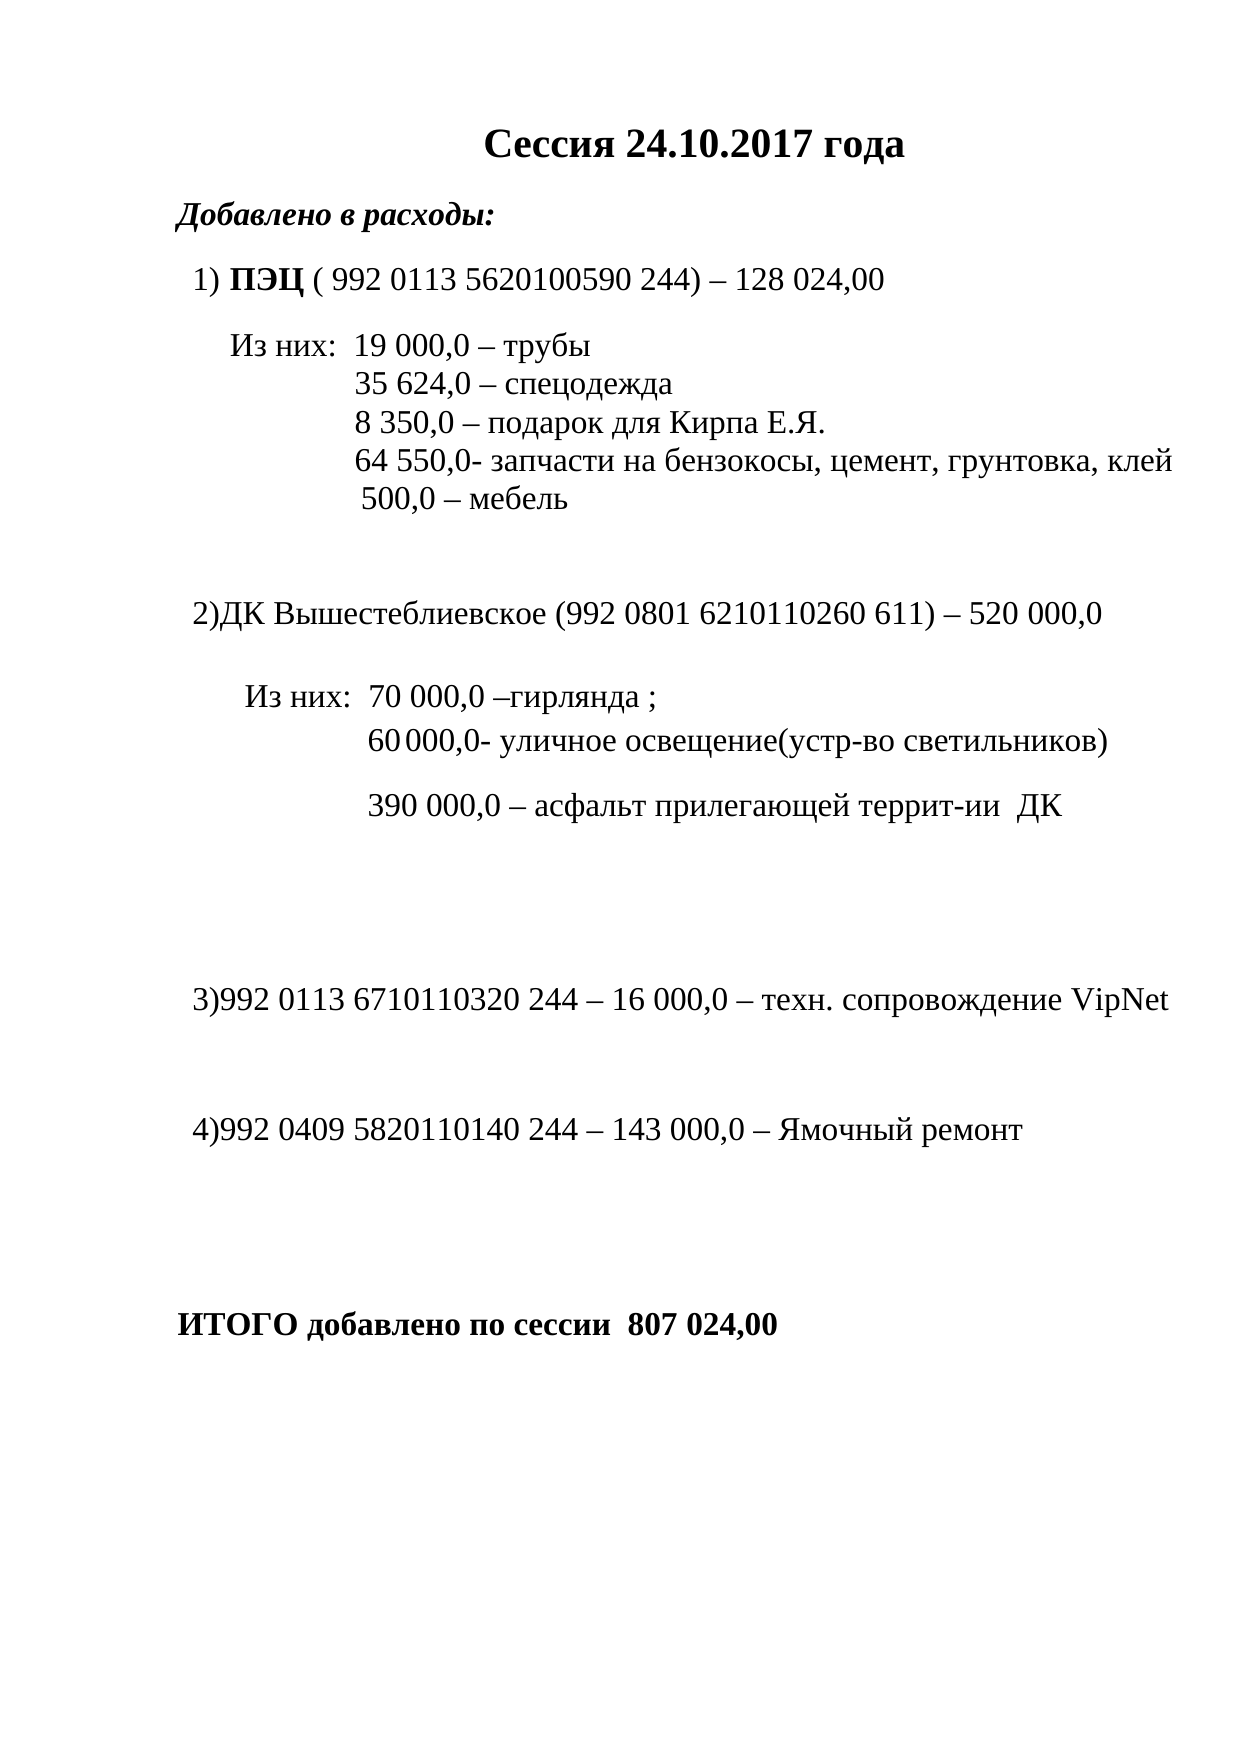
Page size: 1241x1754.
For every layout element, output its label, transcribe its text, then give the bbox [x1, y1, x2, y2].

text 3)992 0113 6710110320 244 – 16 000,0 – техн. сопровождение VipNet [192, 980, 1211, 1018]
list 000,0- уличное освещение(устр-во светильников) [367, 720, 1211, 758]
list 35 624,0 – спецодежда [354, 364, 1211, 402]
text 390 000,0 – асфальт прилегающей террит-ии ДК [367, 785, 1211, 823]
text ИТОГО добавлено по сессии 807 024,00 [177, 1304, 1211, 1342]
text 500,0 – мебель [177, 479, 1211, 517]
text 2)ДК Вышестеблиевское (992 0801 6210110260 611) – 520 000,0 [192, 594, 1211, 632]
text Добавлено в расходы: [177, 194, 1211, 232]
text 4)992 0409 5820110140 244 – 143 000,0 – Ямочный ремонт [192, 1109, 1211, 1148]
list Из них: 19 000,0 – трубы [229, 325, 1211, 364]
list ПЭЦ ( 992 0113 5620100590 244) – 128 024,00 [192, 259, 1211, 297]
list Из них: 70 000,0 –гирлянда ; [244, 676, 1211, 714]
text Сессия 24.10.2017 года [177, 118, 1211, 166]
list 64 550,0- запчасти на бензокосы, цемент, грунтовка, клей [354, 440, 1211, 479]
list 8 350,0 – подарок для Кирпа Е.Я. [354, 402, 1211, 440]
